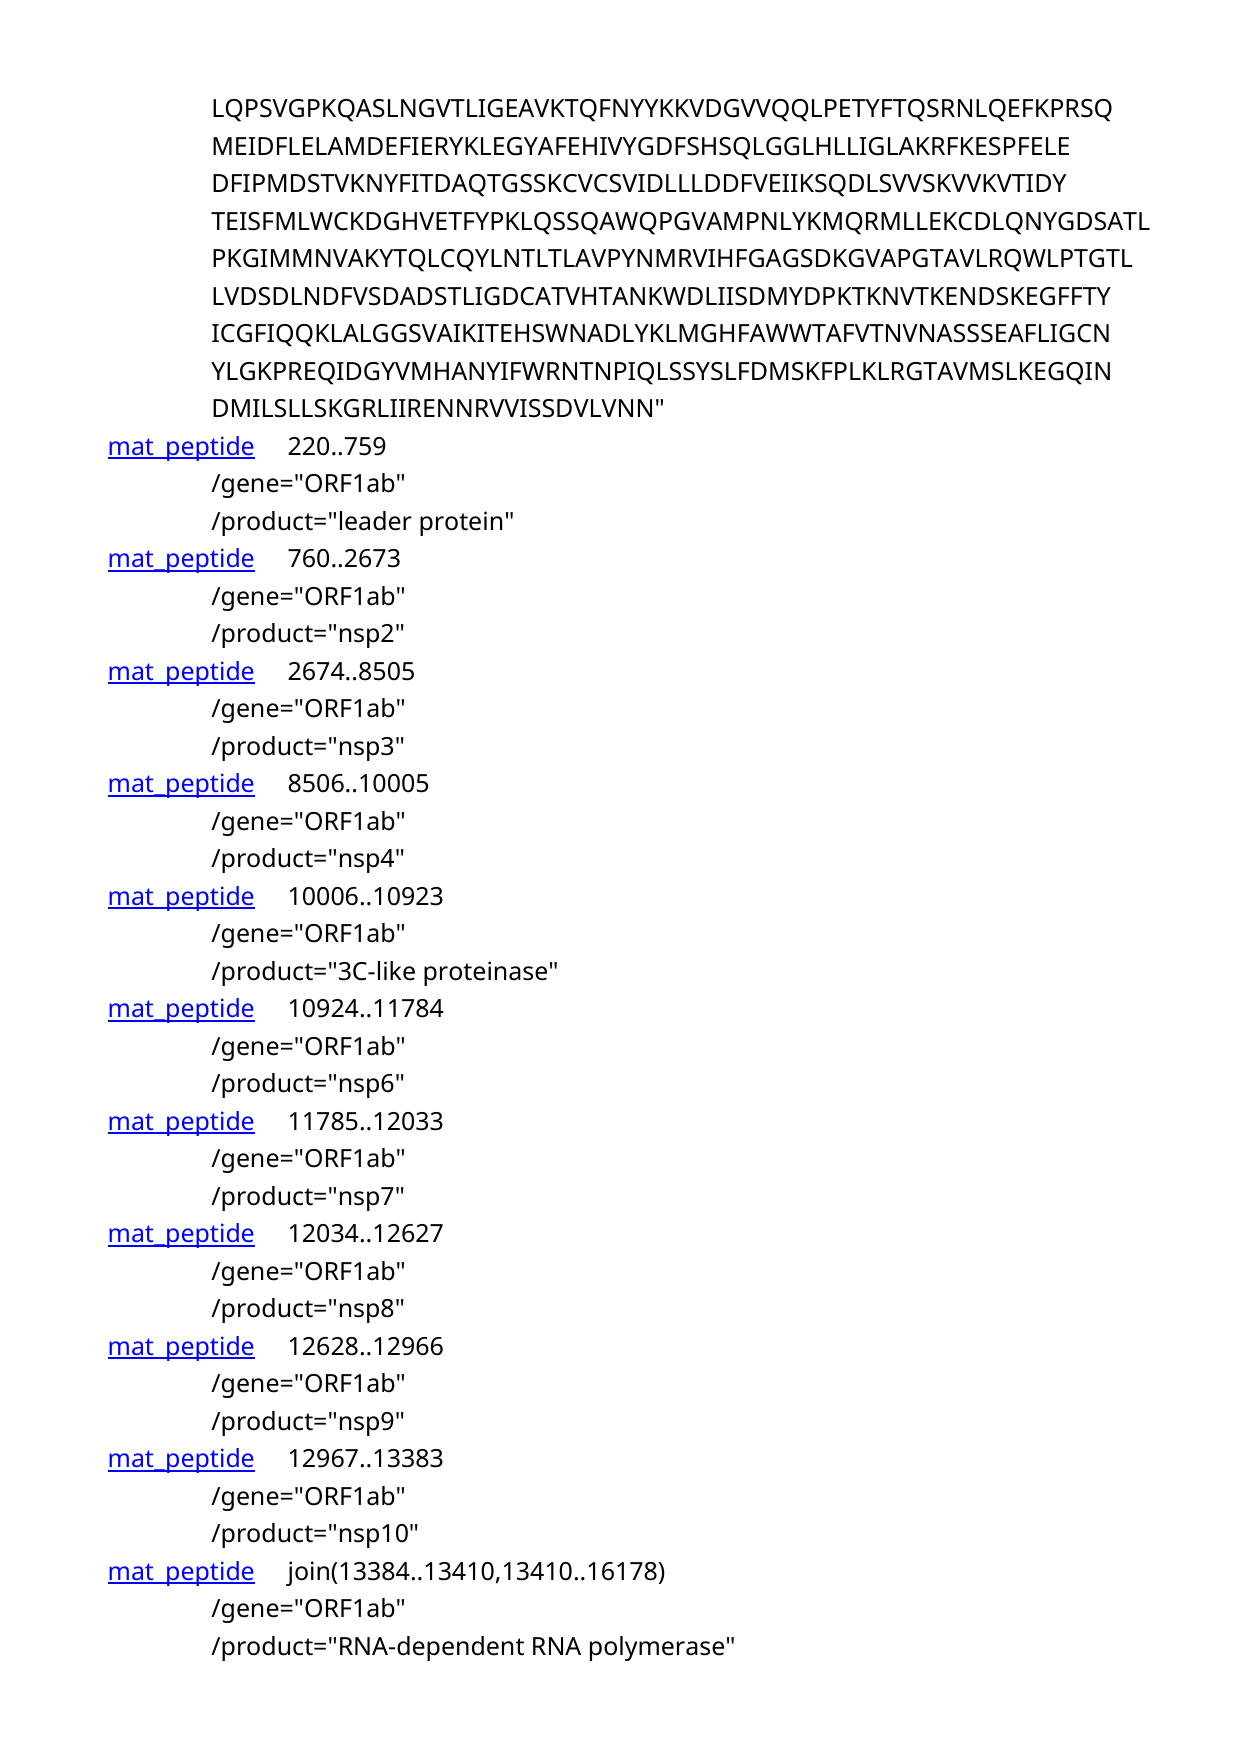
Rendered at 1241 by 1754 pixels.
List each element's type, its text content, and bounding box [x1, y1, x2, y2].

text /gene="ORF1ab" [75, 577, 1165, 614]
text /product="nsp4" [75, 839, 1165, 877]
text /product="nsp10" [75, 1514, 1165, 1552]
text /gene="ORF1ab" [75, 1252, 1165, 1289]
text mat_peptide 220..759 [75, 427, 1165, 464]
text ICGFIQQKLALGGSVAIKITEHSWNADLYKLMGHFAWWTAFVTNVNASSSEAFLIGCN [75, 314, 1165, 352]
text mat_peptide 12967..13383 [75, 1439, 1165, 1477]
text PKGIMMNVAKYTQLCQYLNTLTLAVPYNMRVIHFGAGSDKGVAPGTAVLRQWLPTGTL [75, 239, 1165, 277]
text mat_peptide 11785..12033 [75, 1102, 1165, 1139]
text /product="nsp8" [75, 1289, 1165, 1327]
text /product="nsp3" [75, 727, 1165, 764]
text /gene="ORF1ab" [75, 1364, 1165, 1402]
text TEISFMLWCKDGHVETFYPKLQSSQAWQPGVAMPNLYKMQRMLLEKCDLQNYGDSATL [75, 202, 1165, 239]
text /product="3C-like proteinase" [75, 952, 1165, 989]
text YLGKPREQIDGYVMHANYIFWRNTNPIQLSSYSLFDMSKFPLKLRGTAVMSLKEGQIN [75, 352, 1165, 389]
text /gene="ORF1ab" [75, 1027, 1165, 1064]
text mat_peptide join(13384..13410,13410..16178) [75, 1552, 1165, 1589]
text /gene="ORF1ab" [75, 802, 1165, 839]
text /gene="ORF1ab" [75, 1477, 1165, 1514]
text /gene="ORF1ab" [75, 1589, 1165, 1627]
text /product="nsp2" [75, 614, 1165, 652]
text /gene="ORF1ab" [75, 464, 1165, 502]
text /product="leader protein" [75, 502, 1165, 539]
text /gene="ORF1ab" [75, 689, 1165, 727]
text /product="nsp7" [75, 1177, 1165, 1214]
text DFIPMDSTVKNYFITDAQTGSSKCVCSVIDLLLDDFVEIIKSQDLSVVSKVVKVTIDY [75, 164, 1165, 202]
text mat_peptide 12628..12966 [75, 1327, 1165, 1364]
text /product="RNA-dependent RNA polymerase" [75, 1627, 1165, 1664]
text /product="nsp6" [75, 1064, 1165, 1102]
text mat_peptide 10006..10923 [75, 877, 1165, 914]
text mat_peptide 12034..12627 [75, 1214, 1165, 1252]
text mat_peptide 760..2673 [75, 539, 1165, 577]
text LVDSDLNDFVSDADSTLIGDCATVHTANKWDLIISDMYDPKTKNVTKENDSKEGFFTY [75, 277, 1165, 314]
text /product="nsp9" [75, 1402, 1165, 1439]
text /gene="ORF1ab" [75, 1139, 1165, 1177]
text mat_peptide 2674..8505 [75, 652, 1165, 689]
text DMILSLLSKGRLIIRENNRVVISSDVLVNN" [75, 389, 1165, 427]
text MEIDFLELAMDEFIERYKLEGYAFEHIVYGDFSHSQLGGLHLLIGLAKRFKESPFELE [75, 127, 1165, 164]
text LQPSVGPKQASLNGVTLIGEAVKTQFNYYKKVDGVVQQLPETYFTQSRNLQEFKPRSQ [75, 89, 1165, 127]
text /gene="ORF1ab" [75, 914, 1165, 952]
text mat_peptide 8506..10005 [75, 764, 1165, 802]
text mat_peptide 10924..11784 [75, 989, 1165, 1027]
